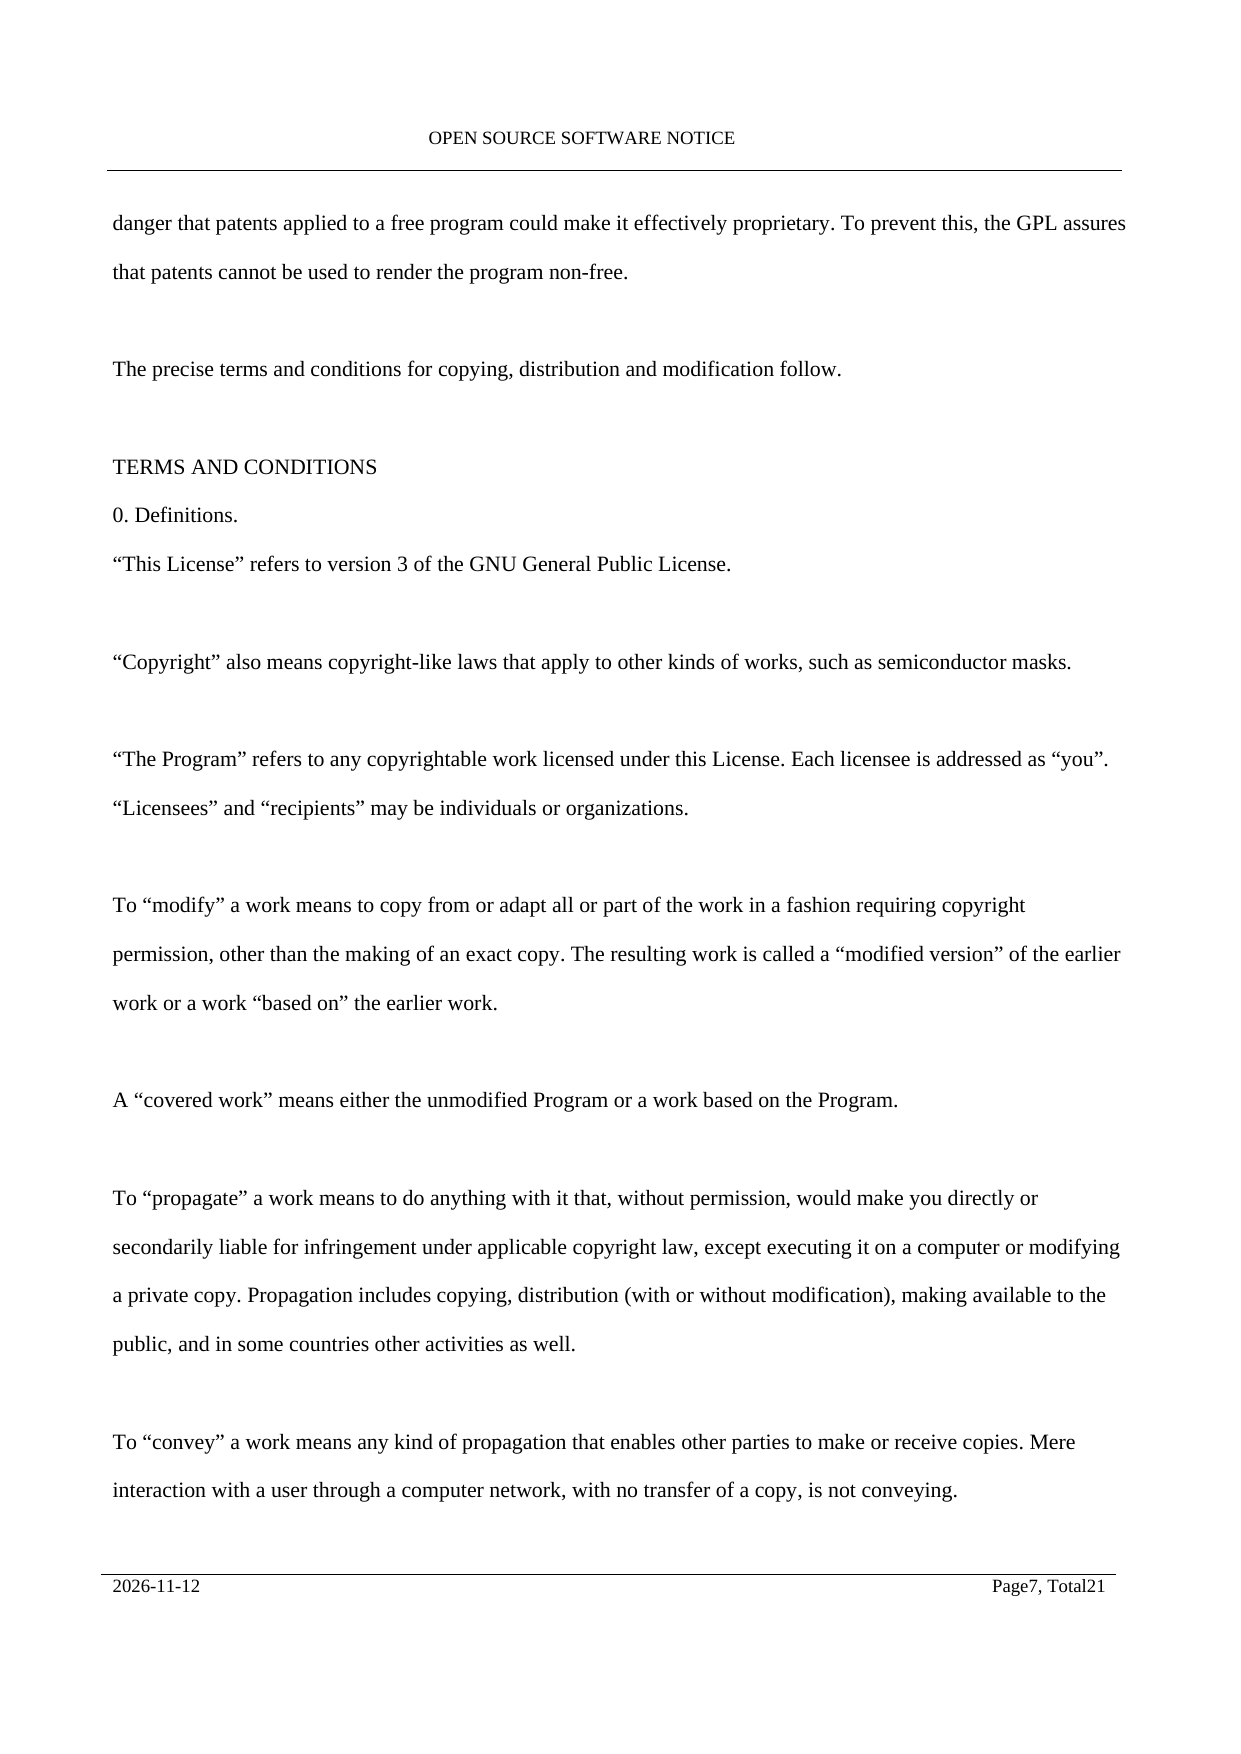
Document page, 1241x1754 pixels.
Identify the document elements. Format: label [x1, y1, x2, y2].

text [112, 206, 1128, 1506]
